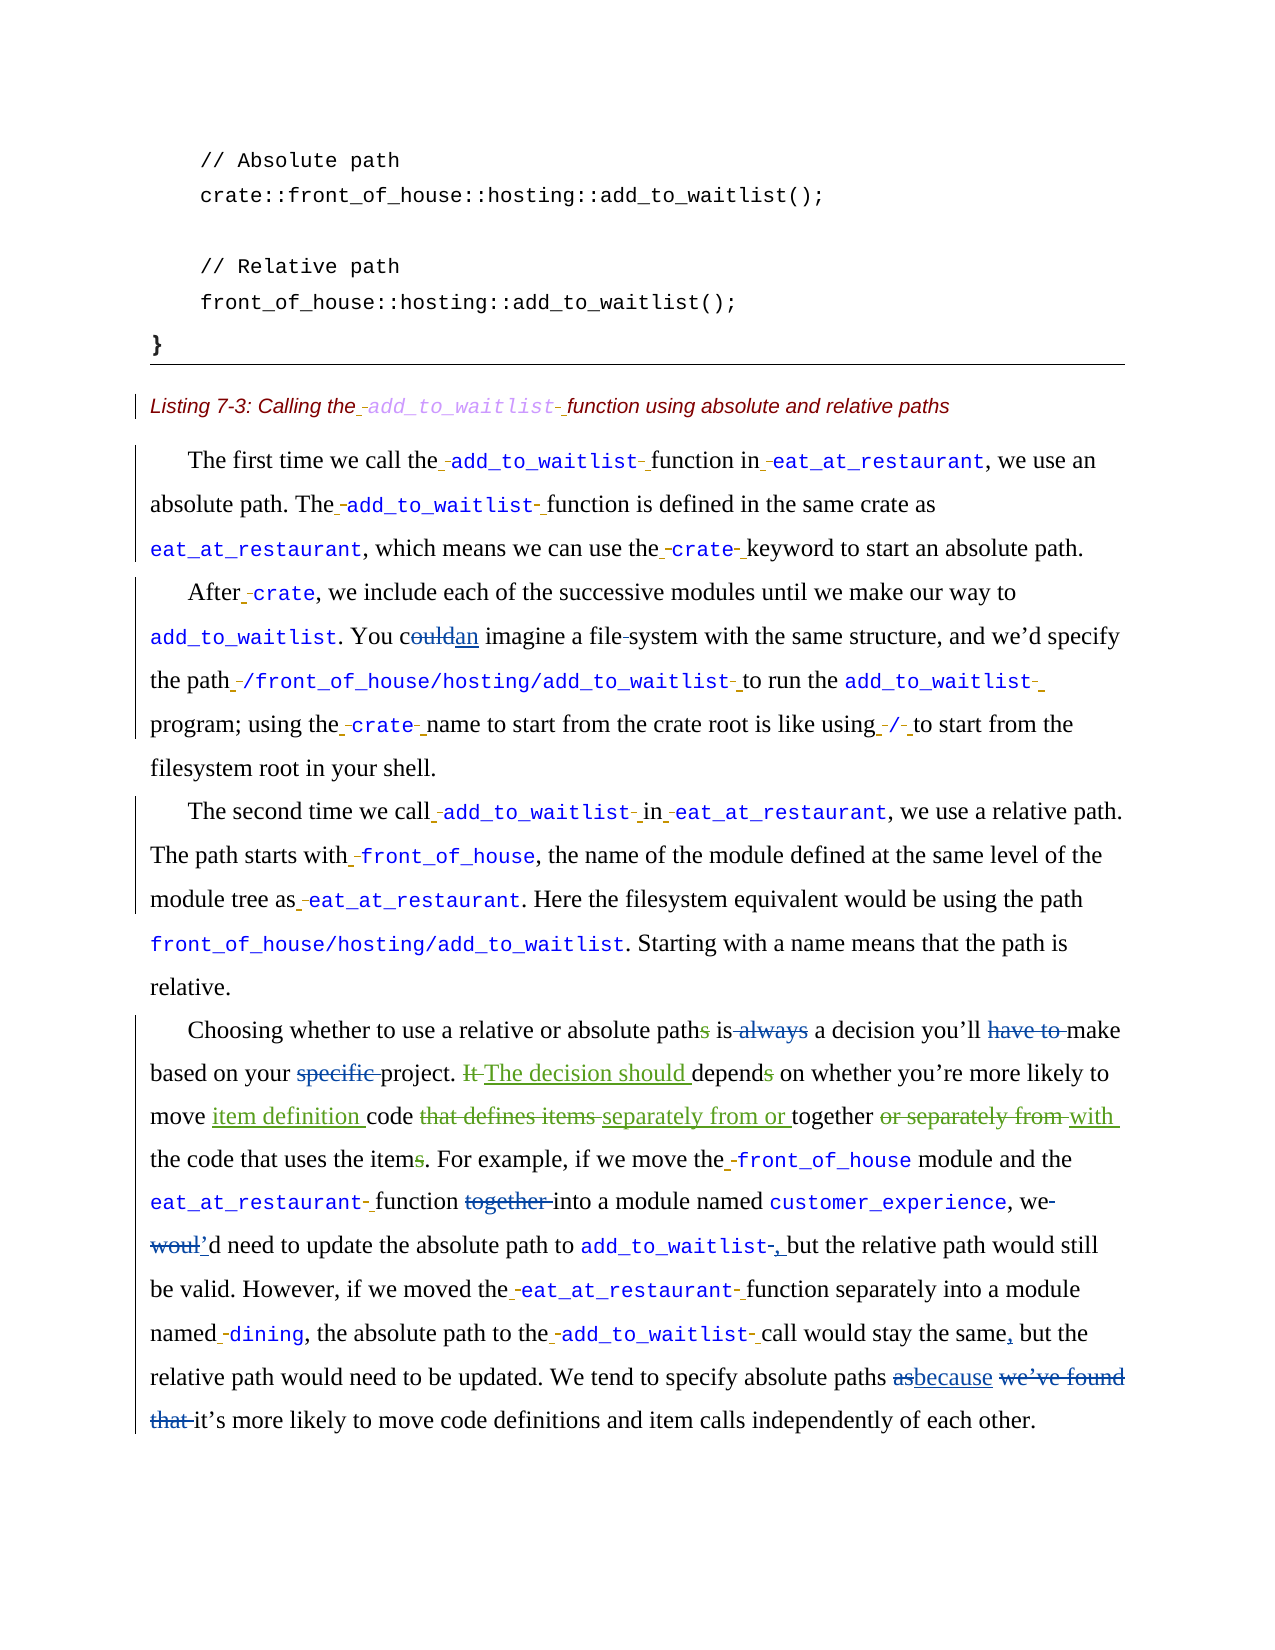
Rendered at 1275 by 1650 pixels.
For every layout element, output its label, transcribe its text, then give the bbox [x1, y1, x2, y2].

text // Absolute path [150, 150, 1125, 174]
text Aftercrate, we include each of the successive modules until we make our way toadd_to_waitlist. You c imagine a filesystem with the same structure, and we’d specify the path/front_of_house/hosting/add_to_waitlistto run the add_to_waitlistprogram; using thecratename to start from the crate root is like using/to start from the filesystem root in your shell. [150, 577, 1125, 782]
text } [150, 327, 1125, 364]
list Listing 7-3: Calling theadd_to_waitlistfunction using absolute and relative paths [150, 394, 1125, 419]
text The first time we call theadd_to_waitlistfunction ineat_at_restaurant, we use an absolute path. Theadd_to_waitlistfunction is defined in the same crate aseat_at_restaurant, which means we can use thecratekeyword to start an absolute path. [150, 445, 1125, 562]
text Choosing whether to use a relative or absolute path is a decision you’ll make based on your project. depend on whether you’re more likely to move code together the code that uses the item. For example, if we move thefront_of_house module and theeat_at_restaurantfunction into a module named customer_experience, wed need to update the absolute path to add_to_waitlistbut the relative path would still be valid. However, if we moved theeat_at_restaurantfunction separately into a module nameddining, the absolute path to theadd_to_waitlistcall would stay the same but the relative path would need to be updated. We tend to specify absolute paths it’s more likely to move code definitions and item calls independently of each other. [150, 1015, 1125, 1433]
text The second time we calladd_to_waitlistineat_at_restaurant, we use a relative path. The path starts withfront_of_house, the name of the module defined at the same level of the module tree aseat_at_restaurant. Here the filesystem equivalent would be using the path front_of_house/hosting/add_to_waitlist. Starting with a name means that the path is relative. [150, 796, 1125, 1001]
text crate::front_of_house::hosting::add_to_waitlist(); [150, 185, 1125, 209]
text front_of_house::hosting::add_to_waitlist(); [150, 292, 1125, 315]
text // Relative path [150, 256, 1125, 280]
